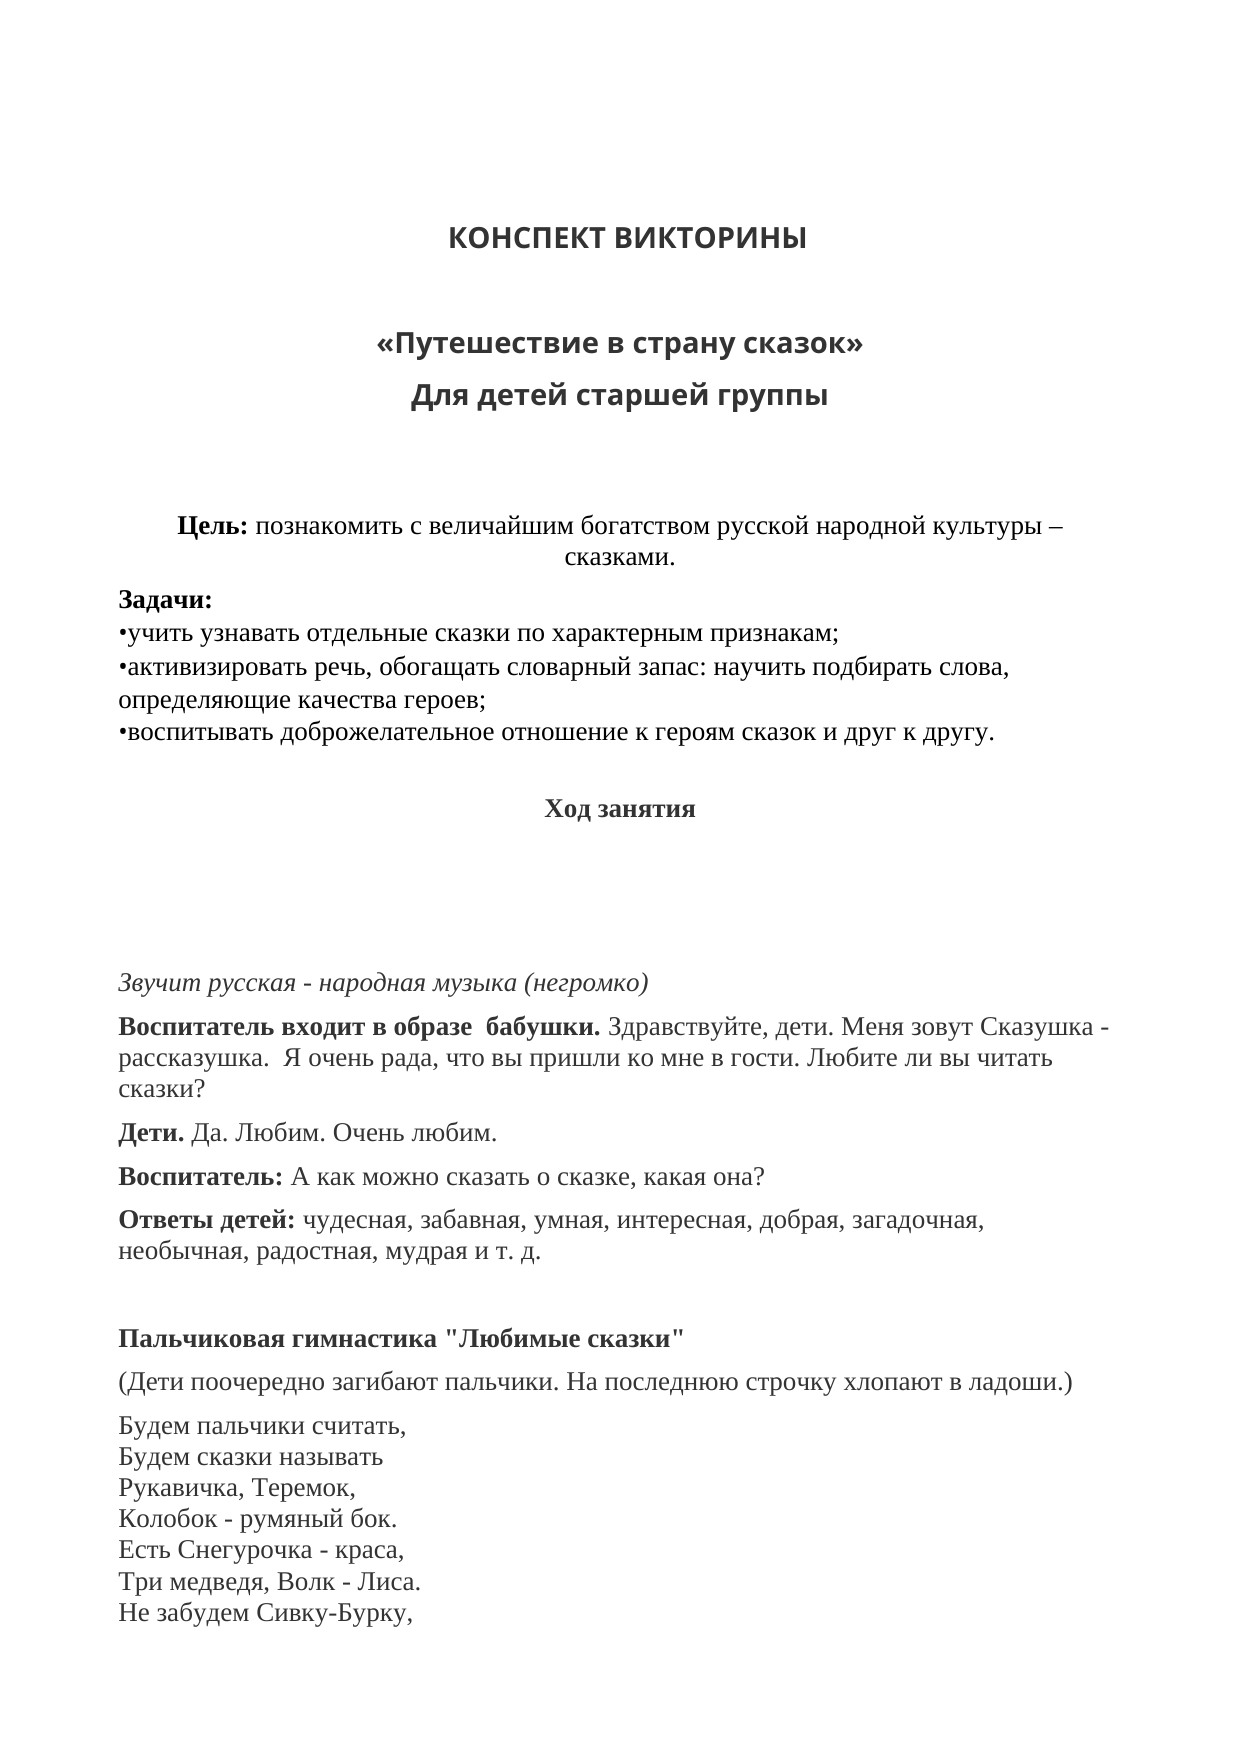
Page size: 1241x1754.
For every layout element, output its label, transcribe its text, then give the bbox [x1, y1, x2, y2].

list активизировать речь, обогащать словарный запас: научить подбирать слова, определяющие качества героев; [118, 649, 1122, 714]
text «Путешествие в страну сказок» [118, 322, 1122, 362]
text Пальчиковая гимнастика "Любимые сказки" [118, 1322, 1122, 1353]
text КОНСПЕКТ ВИКТОРИНЫ [118, 218, 1122, 257]
list воспитывать доброжелательное отношение к героям сказок и друг к другу. [118, 714, 1122, 748]
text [118, 1409, 1122, 1627]
text Воспитатель входит в образе бабушки. Здравствуйте, дети. Меня зовут Сказушка - рассказушка. Я очень рада, что вы пришли ко мне в гости. Любите ли вы читать сказки? [118, 1010, 1122, 1103]
text Для детей старшей группы [118, 374, 1122, 414]
text (Дети поочередно загибают пальчики. На последнюю строчку хлопают в ладоши.) [118, 1365, 1122, 1396]
text Воспитатель: А как можно сказать о сказке, какая она? [118, 1159, 1122, 1191]
text Задачи: [118, 584, 1122, 615]
text Ответы детей: чудесная, забавная, умная, интересная, добрая, загадочная, необычная, радостная, мудрая и т. д. [118, 1203, 1122, 1266]
list учить узнавать отдельные сказки по характерным признакам; [118, 615, 1122, 649]
text Цель: познакомить с величайшим богатством русской народной культуры – сказками. [118, 509, 1122, 571]
text Звучит русская - народная музыка (негромко) [118, 966, 1122, 997]
text Дети. Да. Любим. Очень любим. [118, 1116, 1122, 1147]
text Ход занятия [118, 792, 1122, 823]
